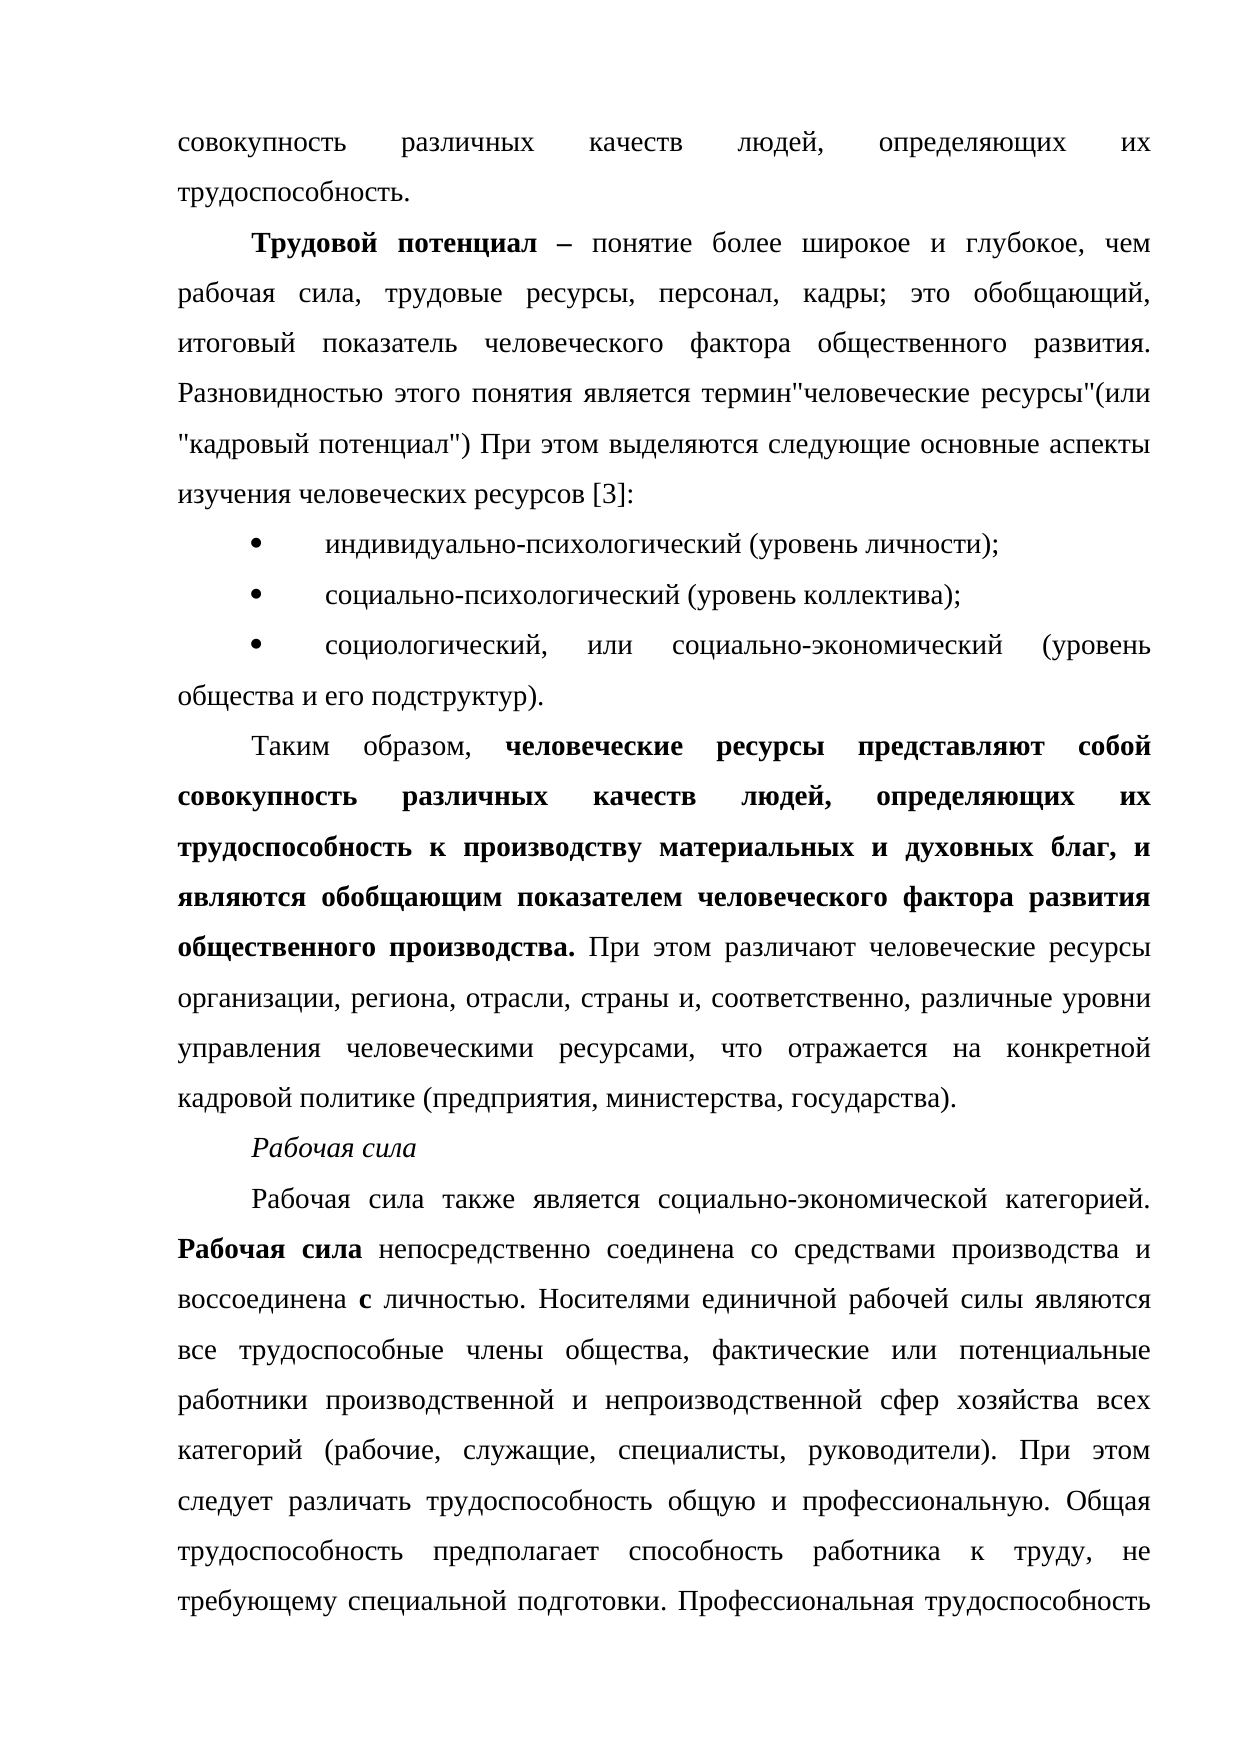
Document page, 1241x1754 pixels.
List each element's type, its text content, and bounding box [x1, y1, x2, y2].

text Таким образом, человеческие ресурсы представляют собой совокупность различных качеств людей, определяющих их трудоспособность к производству материальных и духовных благ, и являются обобщающим показателем человеческого фактора развития общественного производства. При этом различают человеческие ресурсы организации, региона, отрасли, страны и, соответственно, различные уровни управления человеческими ресурсами, что отражается на конкретной кадровой политике (предприятия, министерства, государства). [177, 728, 1152, 1114]
text Рабочая сила [177, 1131, 1152, 1164]
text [177, 1181, 1152, 1617]
list индивидуально-психологический (уровень личности); [177, 527, 1152, 560]
list социально-психологический (уровень коллектива); [177, 577, 1152, 611]
text Трудовой потенциал – понятие более широкое и глубокое, чем рабочая сила, трудовые ресурсы, персонал, кадры; это обобщающий, итоговый показатель человеческого фактора общественного развития. Разновидностью этого понятия является термин"человеческие ресурсы"(или "кадровый потенциал") При этом выделяются следующие основные аспекты изучения человеческих ресурсов [3]: [177, 225, 1152, 510]
list социологический, или социально-экономический (уровень общества и его подструктур). [177, 627, 1152, 711]
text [177, 124, 1152, 208]
